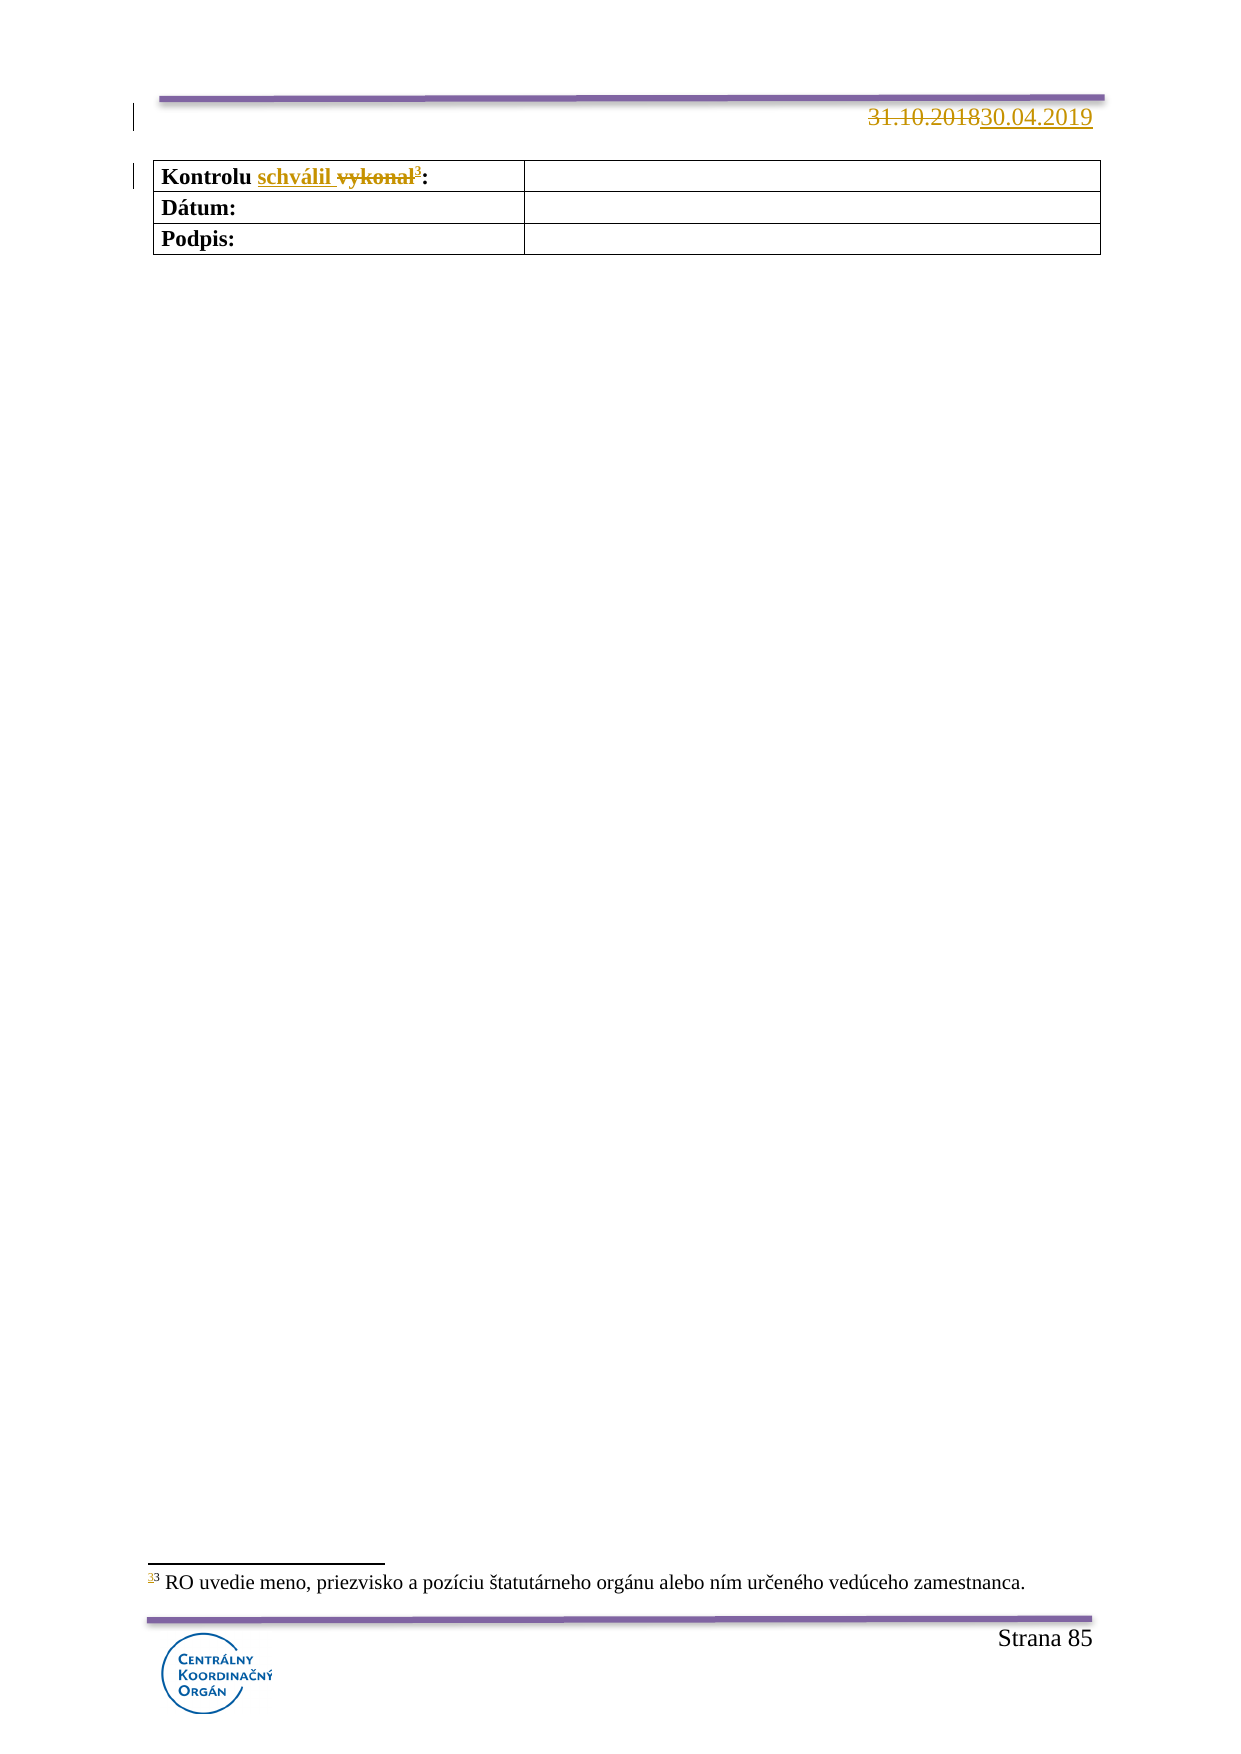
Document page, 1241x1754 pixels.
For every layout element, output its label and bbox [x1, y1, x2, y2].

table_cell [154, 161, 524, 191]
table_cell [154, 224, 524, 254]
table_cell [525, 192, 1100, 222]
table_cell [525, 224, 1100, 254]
picture [159, 1631, 272, 1713]
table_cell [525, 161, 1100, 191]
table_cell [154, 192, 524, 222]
